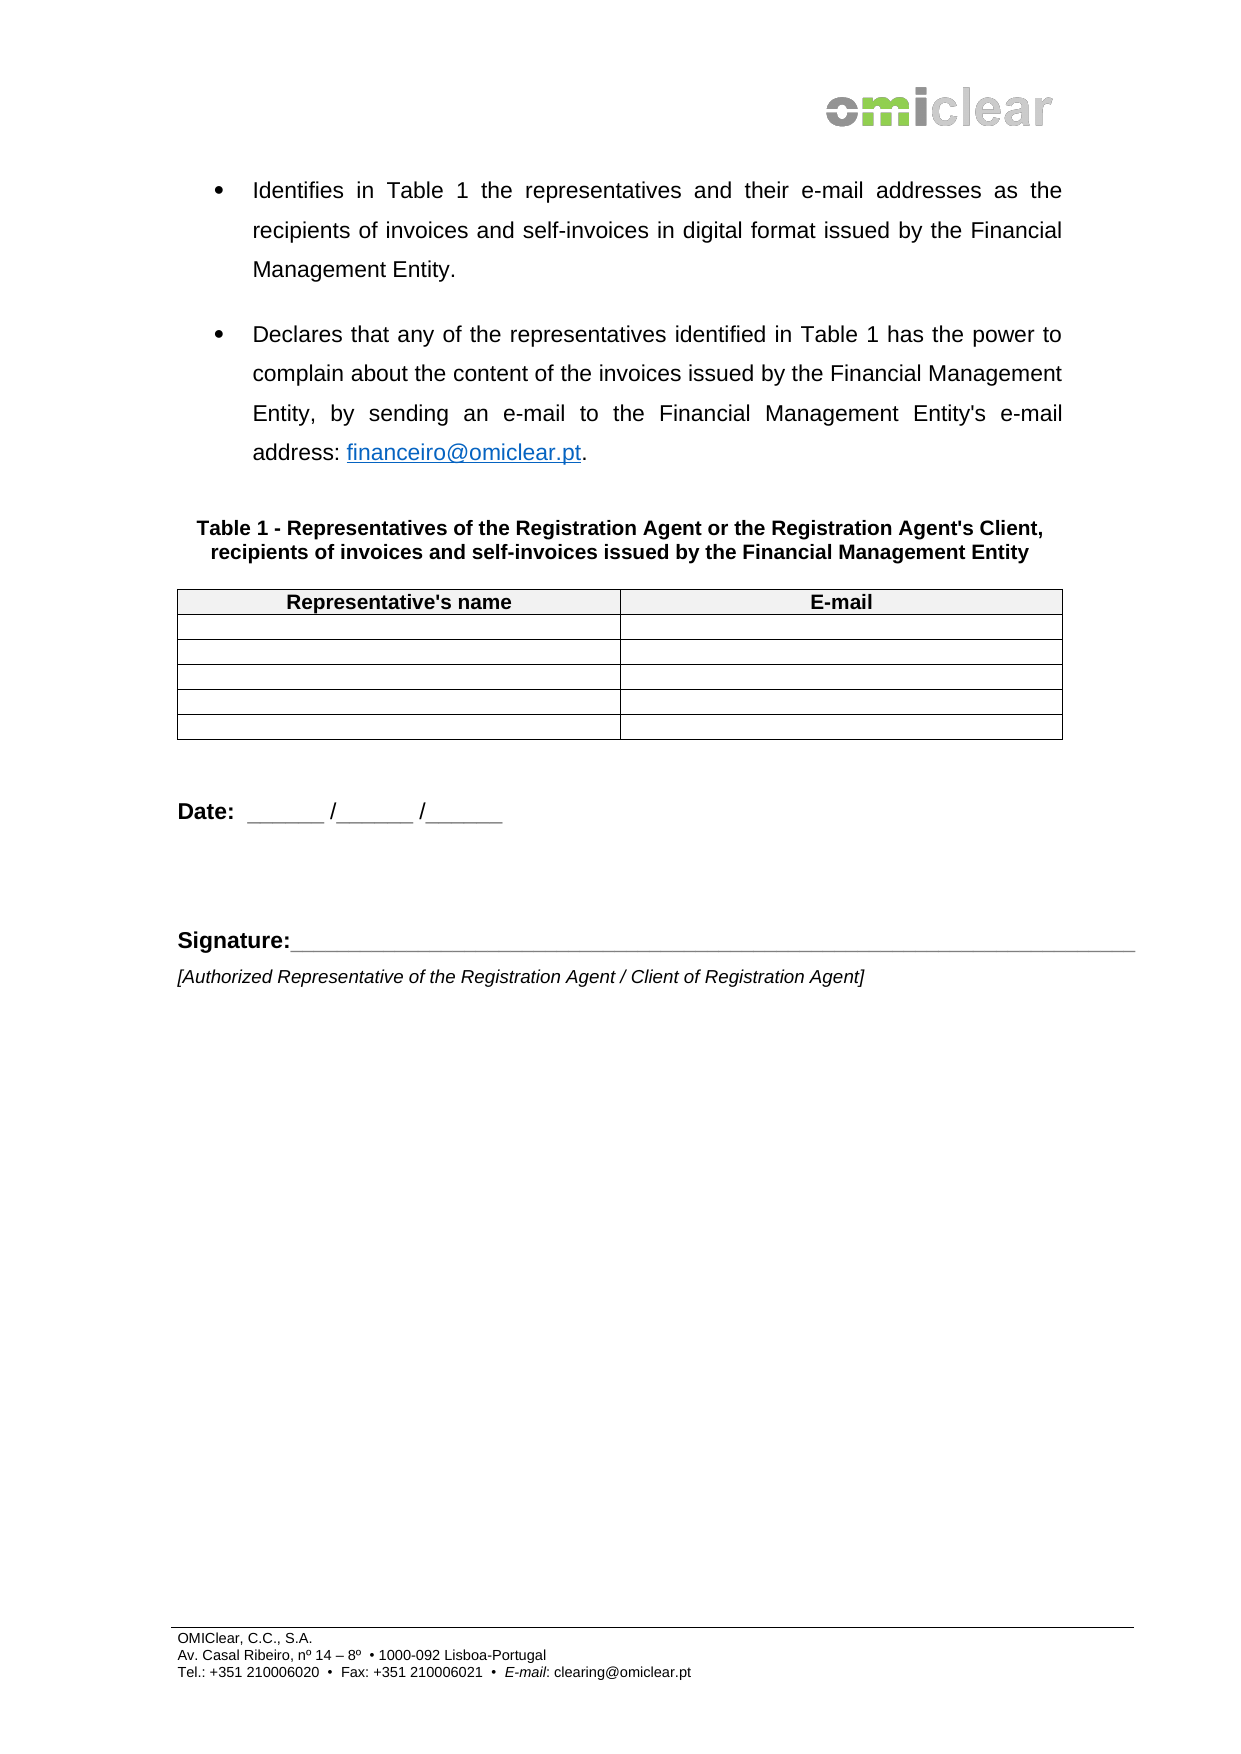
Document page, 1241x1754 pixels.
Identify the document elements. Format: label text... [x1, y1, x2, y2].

text Signature:_________________________________________________________________________ [177, 927, 1163, 953]
table_cell [621, 690, 1062, 714]
table_cell [621, 665, 1062, 689]
table_cell [621, 615, 1062, 639]
table_cell [621, 715, 1062, 739]
list Identifies in Table 1 the representatives and their e-mail addresses as the recipients of invoices and self-invoices in digital format issued by the Financial Management Entity. [215, 177, 1063, 282]
text [Authorized Representative of the Registration Agent / Client of Registration Agent] [177, 966, 1063, 988]
table_cell [178, 640, 620, 664]
table_cell [178, 715, 620, 739]
list Declares that any of the representatives identified in Table 1 has the power to complain about the content of the invoices issued by the Financial Management Entity, by sending an e-mail to the Financial Management Entity's e-mail address: financeiro@omiclear.pt. [215, 321, 1063, 465]
table_cell [621, 640, 1062, 664]
table_header Representative's name [178, 590, 620, 614]
picture [813, 73, 1064, 138]
table_cell [178, 690, 620, 714]
text Date: ______ /______ /______ [177, 798, 1063, 824]
table_header E-mail [621, 590, 1062, 614]
table_cell [178, 665, 620, 689]
table_cell [178, 615, 620, 639]
text Table 1 - Representatives of the Registration Agent or the Registration Agent's Client, recipients of invoices and self-invoices issued by the Financial Management Entity [177, 516, 1063, 564]
